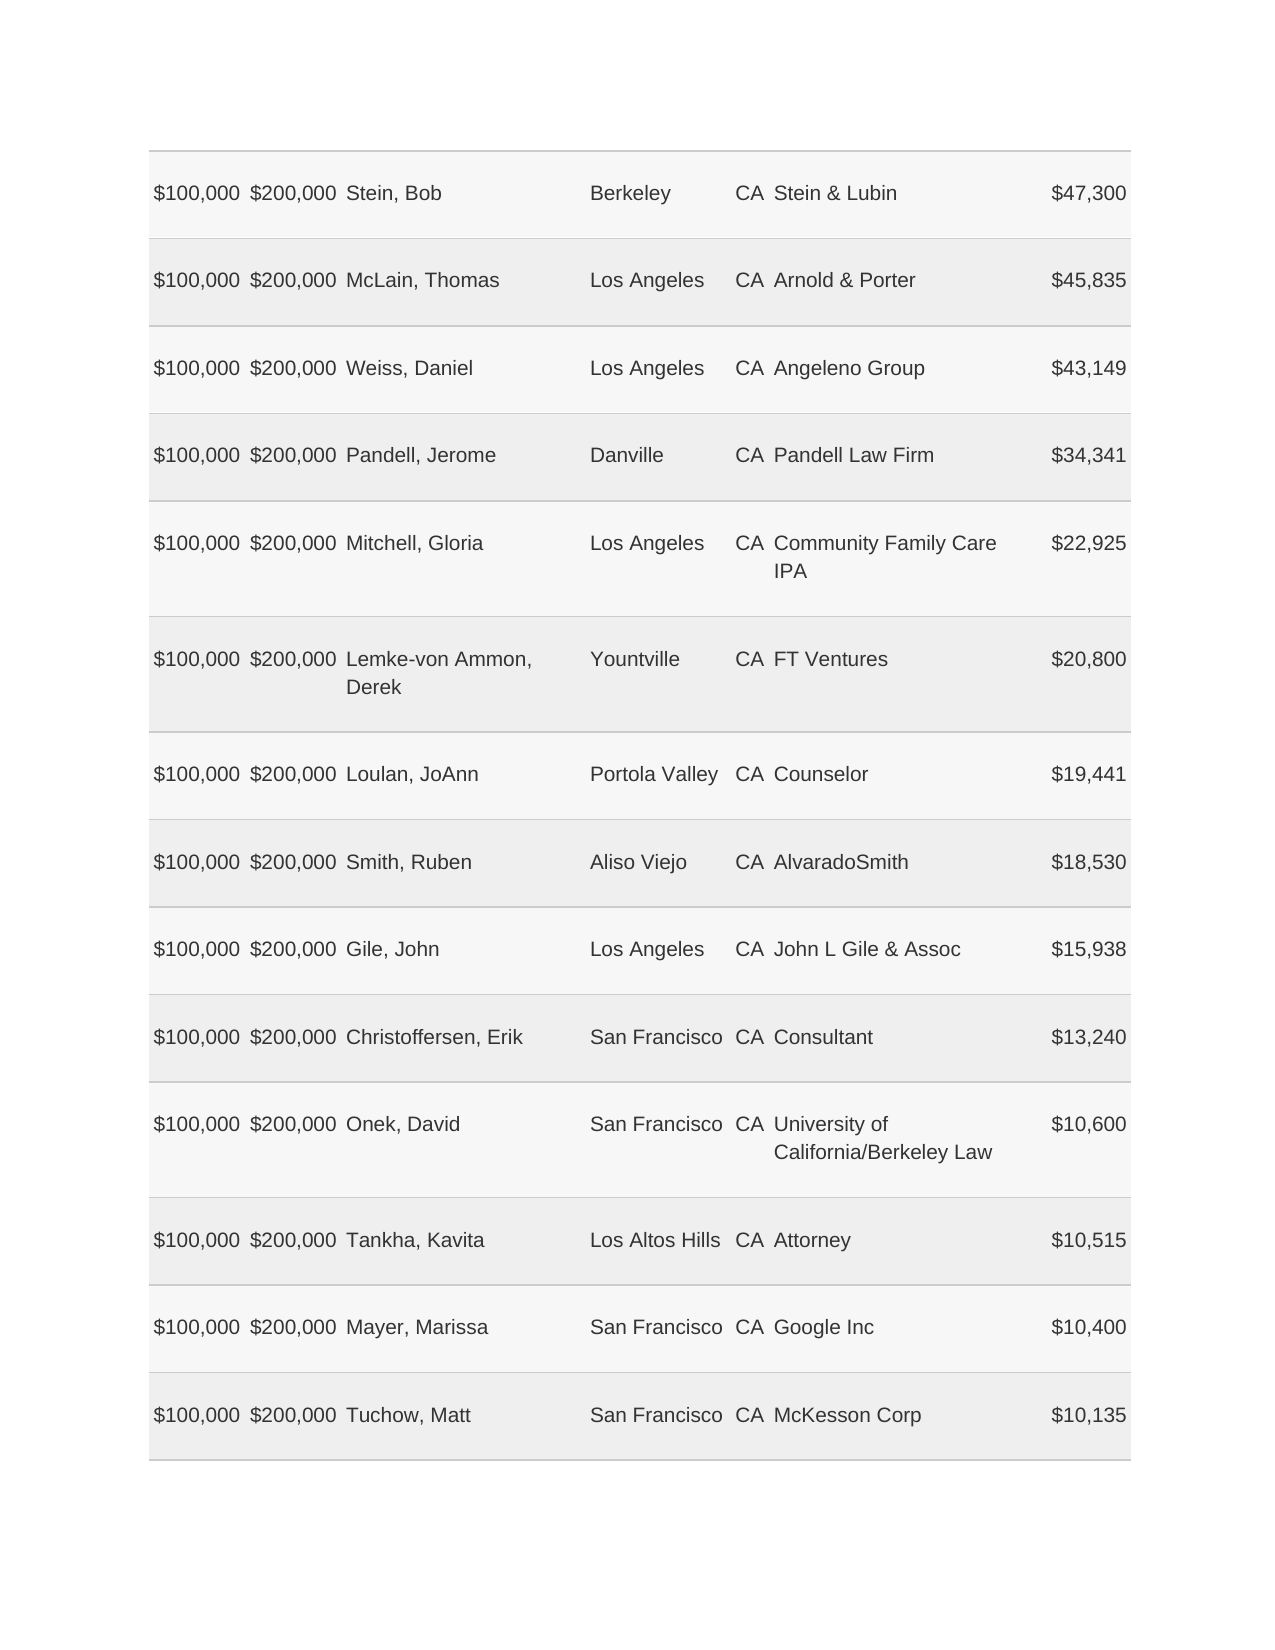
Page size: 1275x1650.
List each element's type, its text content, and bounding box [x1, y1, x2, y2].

table_cell FT Ventures [769, 617, 1018, 731]
table_cell $10,135 [1018, 1373, 1131, 1459]
table_cell Smith, Ruben [341, 820, 585, 906]
table_cell Angeleno Group [769, 327, 1018, 412]
table_cell Aliso Viejo [585, 820, 731, 906]
table_cell $100,000 [149, 995, 245, 1081]
table_cell CA [731, 1286, 769, 1372]
table_cell $200,000 [245, 1373, 341, 1459]
table_cell $100,000 [149, 908, 245, 994]
table_cell San Francisco [585, 995, 731, 1081]
table_cell $18,530 [1018, 820, 1131, 906]
table_cell $100,000 [149, 414, 245, 500]
table_cell $100,000 [149, 617, 245, 731]
table_cell $47,300 [1018, 152, 1131, 237]
table_cell $100,000 [149, 1198, 245, 1284]
table_cell University of California/Berkeley Law [769, 1083, 1018, 1197]
table_cell $13,240 [1018, 995, 1131, 1081]
table_cell Consultant [769, 995, 1018, 1081]
table_cell $10,515 [1018, 1198, 1131, 1284]
table_cell $200,000 [245, 1198, 341, 1284]
table_cell CA [731, 414, 769, 500]
table_cell $10,600 [1018, 1083, 1131, 1197]
table_cell $200,000 [245, 1286, 341, 1372]
table_cell $100,000 [149, 733, 245, 819]
table_cell Stein & Lubin [769, 152, 1018, 237]
table_cell Google Inc [769, 1286, 1018, 1372]
table_cell $100,000 [149, 1373, 245, 1459]
table_cell $100,000 [149, 239, 245, 325]
table_cell Los Angeles [585, 908, 731, 994]
table_cell $200,000 [245, 414, 341, 500]
table_cell Los Angeles [585, 502, 731, 616]
table_cell $20,800 [1018, 617, 1131, 731]
table_cell San Francisco [585, 1373, 731, 1459]
table_cell CA [731, 1083, 769, 1197]
table_cell Attorney [769, 1198, 1018, 1284]
table_cell $10,400 [1018, 1286, 1131, 1372]
table_cell McLain, Thomas [341, 239, 585, 325]
table_cell $200,000 [245, 1083, 341, 1197]
table_cell AlvaradoSmith [769, 820, 1018, 906]
table_cell CA [731, 617, 769, 731]
table_cell $43,149 [1018, 327, 1131, 412]
table_cell Los Angeles [585, 327, 731, 412]
table_cell $200,000 [245, 995, 341, 1081]
table_cell Pandell Law Firm [769, 414, 1018, 500]
table_cell Tankha, Kavita [341, 1198, 585, 1284]
table_cell Portola Valley [585, 733, 731, 819]
table_cell McKesson Corp [769, 1373, 1018, 1459]
table_cell Danville [585, 414, 731, 500]
table_cell $45,835 [1018, 239, 1131, 325]
table_cell CA [731, 995, 769, 1081]
table_cell CA [731, 820, 769, 906]
table_cell CA [731, 152, 769, 237]
table_cell San Francisco [585, 1083, 731, 1197]
table_cell San Francisco [585, 1286, 731, 1372]
table_cell CA [731, 1198, 769, 1284]
table_cell CA [731, 502, 769, 616]
table_cell Lemke-von Ammon, Derek [341, 617, 585, 731]
table_cell Arnold & Porter [769, 239, 1018, 325]
table_cell CA [731, 239, 769, 325]
table_cell Pandell, Jerome [341, 414, 585, 500]
table_cell $34,341 [1018, 414, 1131, 500]
table_cell Gile, John [341, 908, 585, 994]
table_cell Los Altos Hills [585, 1198, 731, 1284]
table_cell Counselor [769, 733, 1018, 819]
table_cell $200,000 [245, 908, 341, 994]
table_cell $200,000 [245, 327, 341, 412]
table_cell Community Family Care IPA [769, 502, 1018, 616]
table_cell CA [731, 908, 769, 994]
table_cell $22,925 [1018, 502, 1131, 616]
table_cell $200,000 [245, 152, 341, 237]
table_cell $200,000 [245, 239, 341, 325]
table_cell John L Gile & Assoc [769, 908, 1018, 994]
table_cell Berkeley [585, 152, 731, 237]
table_cell $100,000 [149, 327, 245, 412]
table_cell Stein, Bob [341, 152, 585, 237]
table_cell $200,000 [245, 617, 341, 731]
table_cell Los Angeles [585, 239, 731, 325]
table_cell $200,000 [245, 820, 341, 906]
table_cell $15,938 [1018, 908, 1131, 994]
table_cell $100,000 [149, 152, 245, 237]
table_cell $100,000 [149, 1286, 245, 1372]
table_cell Christoffersen, Erik [341, 995, 585, 1081]
table_cell Mayer, Marissa [341, 1286, 585, 1372]
table_cell CA [731, 327, 769, 412]
table_cell Yountville [585, 617, 731, 731]
table_cell $100,000 [149, 820, 245, 906]
table_cell Onek, David [341, 1083, 585, 1197]
table_cell Loulan, JoAnn [341, 733, 585, 819]
table_cell $100,000 [149, 1083, 245, 1197]
table_cell Mitchell, Gloria [341, 502, 585, 616]
table_cell Tuchow, Matt [341, 1373, 585, 1459]
table_cell $100,000 [149, 502, 245, 616]
table_cell $19,441 [1018, 733, 1131, 819]
table_cell $200,000 [245, 502, 341, 616]
table_cell CA [731, 1373, 769, 1459]
table_cell Weiss, Daniel [341, 327, 585, 412]
table_cell $200,000 [245, 733, 341, 819]
table_cell CA [731, 733, 769, 819]
